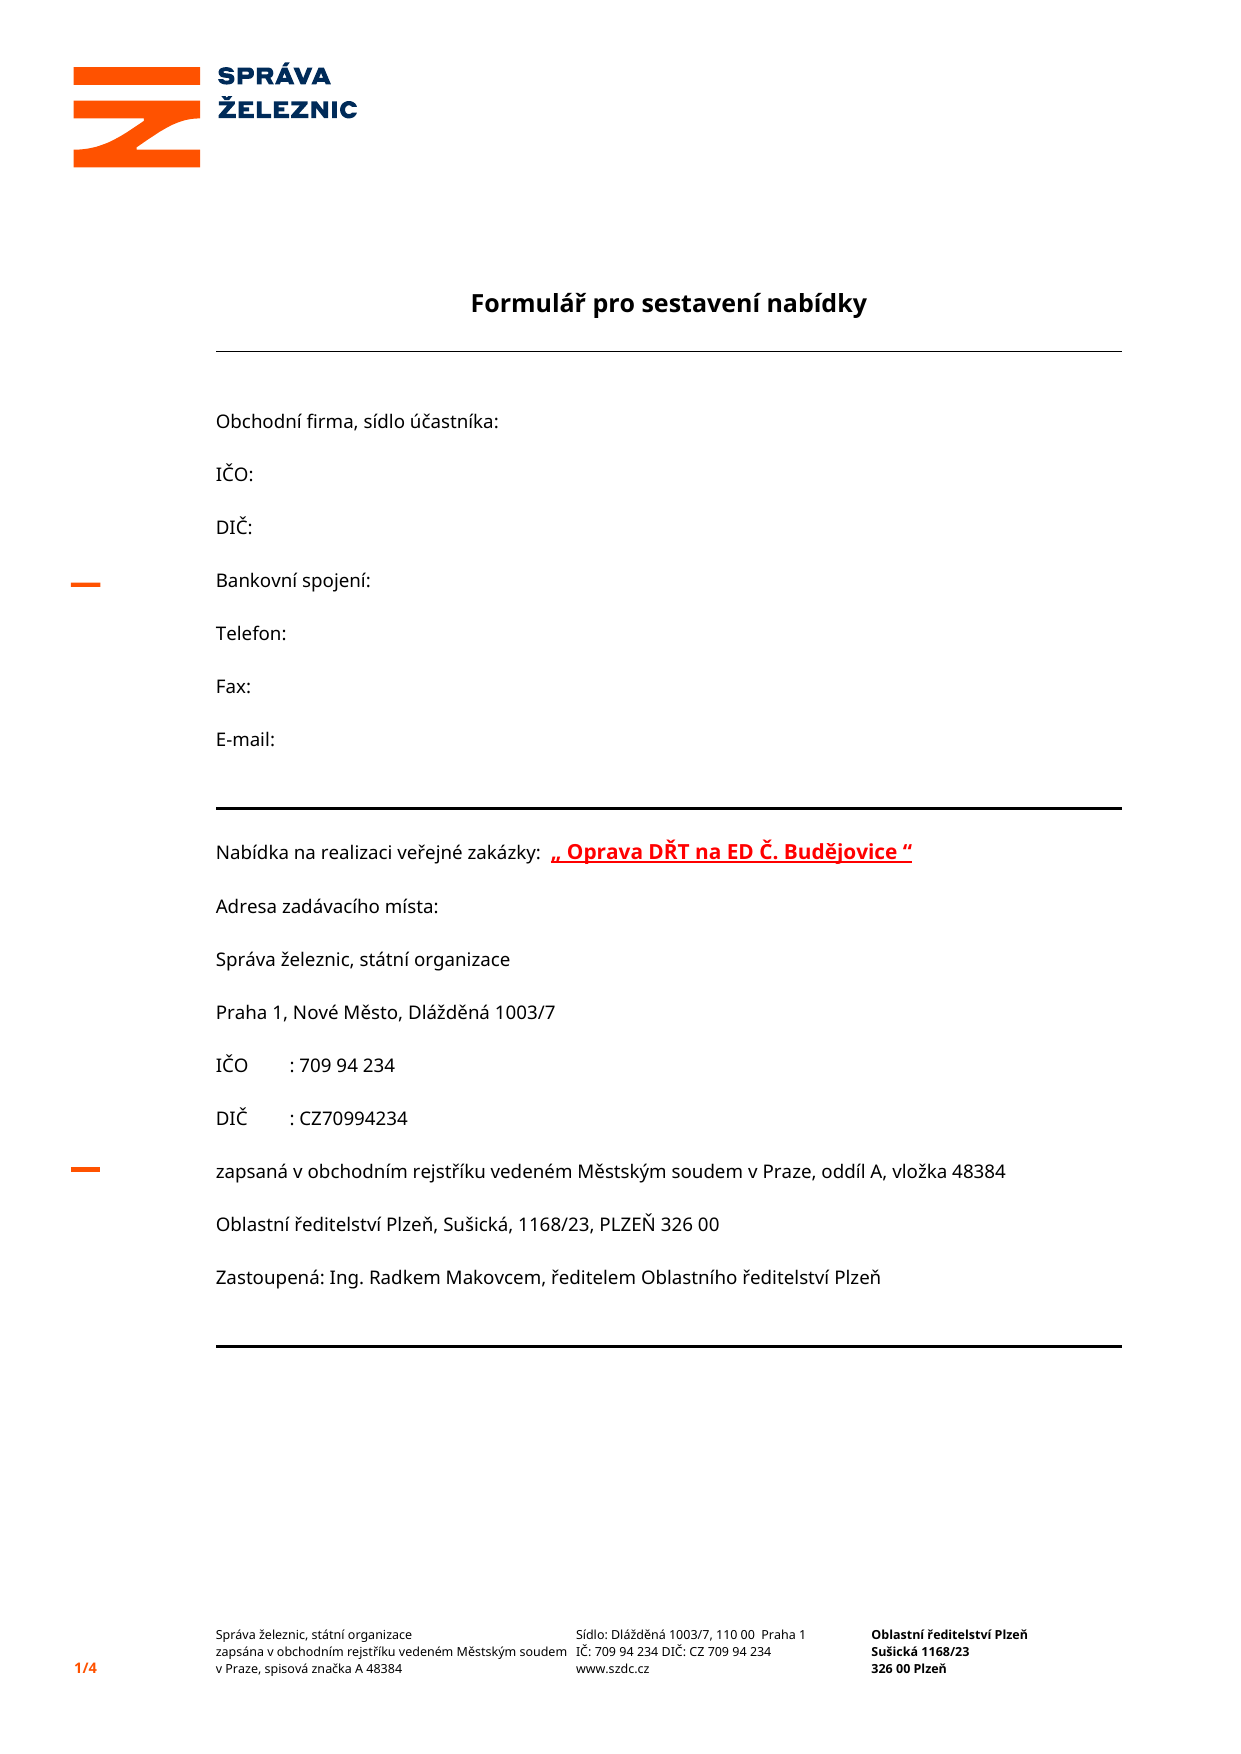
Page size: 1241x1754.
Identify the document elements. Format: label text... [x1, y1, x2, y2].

text Zastoupená: Ing. Radkem Makovcem, ředitelem Oblastního ředitelství Plzeň [216, 1265, 1122, 1290]
text Správa železnic, státní organizace [216, 947, 1122, 972]
text IČO : 709 94 234 [216, 1053, 1122, 1078]
text E-mail: [216, 726, 1122, 752]
text Bankovní spojení: [216, 567, 1122, 592]
text Telefon: [216, 620, 1122, 646]
text DIČ: [216, 514, 1122, 539]
text Praha 1, Nové Město, Dlážděná 1003/7 [216, 999, 1122, 1025]
text DIČ : CZ70994234 [216, 1106, 1122, 1131]
text Formulář pro sestavení nabídky [216, 286, 1122, 320]
text Adresa zadávacího místa: [216, 893, 1122, 919]
text IČO: [216, 461, 1122, 486]
text Obchodní firma, sídlo účastníka: [216, 408, 1122, 433]
text zapsaná v obchodním rejstříku vedeném Městským soudem v Praze, oddíl A, vložka 48384 [216, 1159, 1122, 1184]
text Oblastní ředitelství Plzeň, Sušická, 1168/23, PLZEŇ 326 00 [216, 1212, 1122, 1237]
text Nabídka na realizaci veřejné zakázky: „ Oprava DŘT na ED Č. Budějovice “ [216, 837, 1122, 866]
text Fax: [216, 673, 1122, 698]
